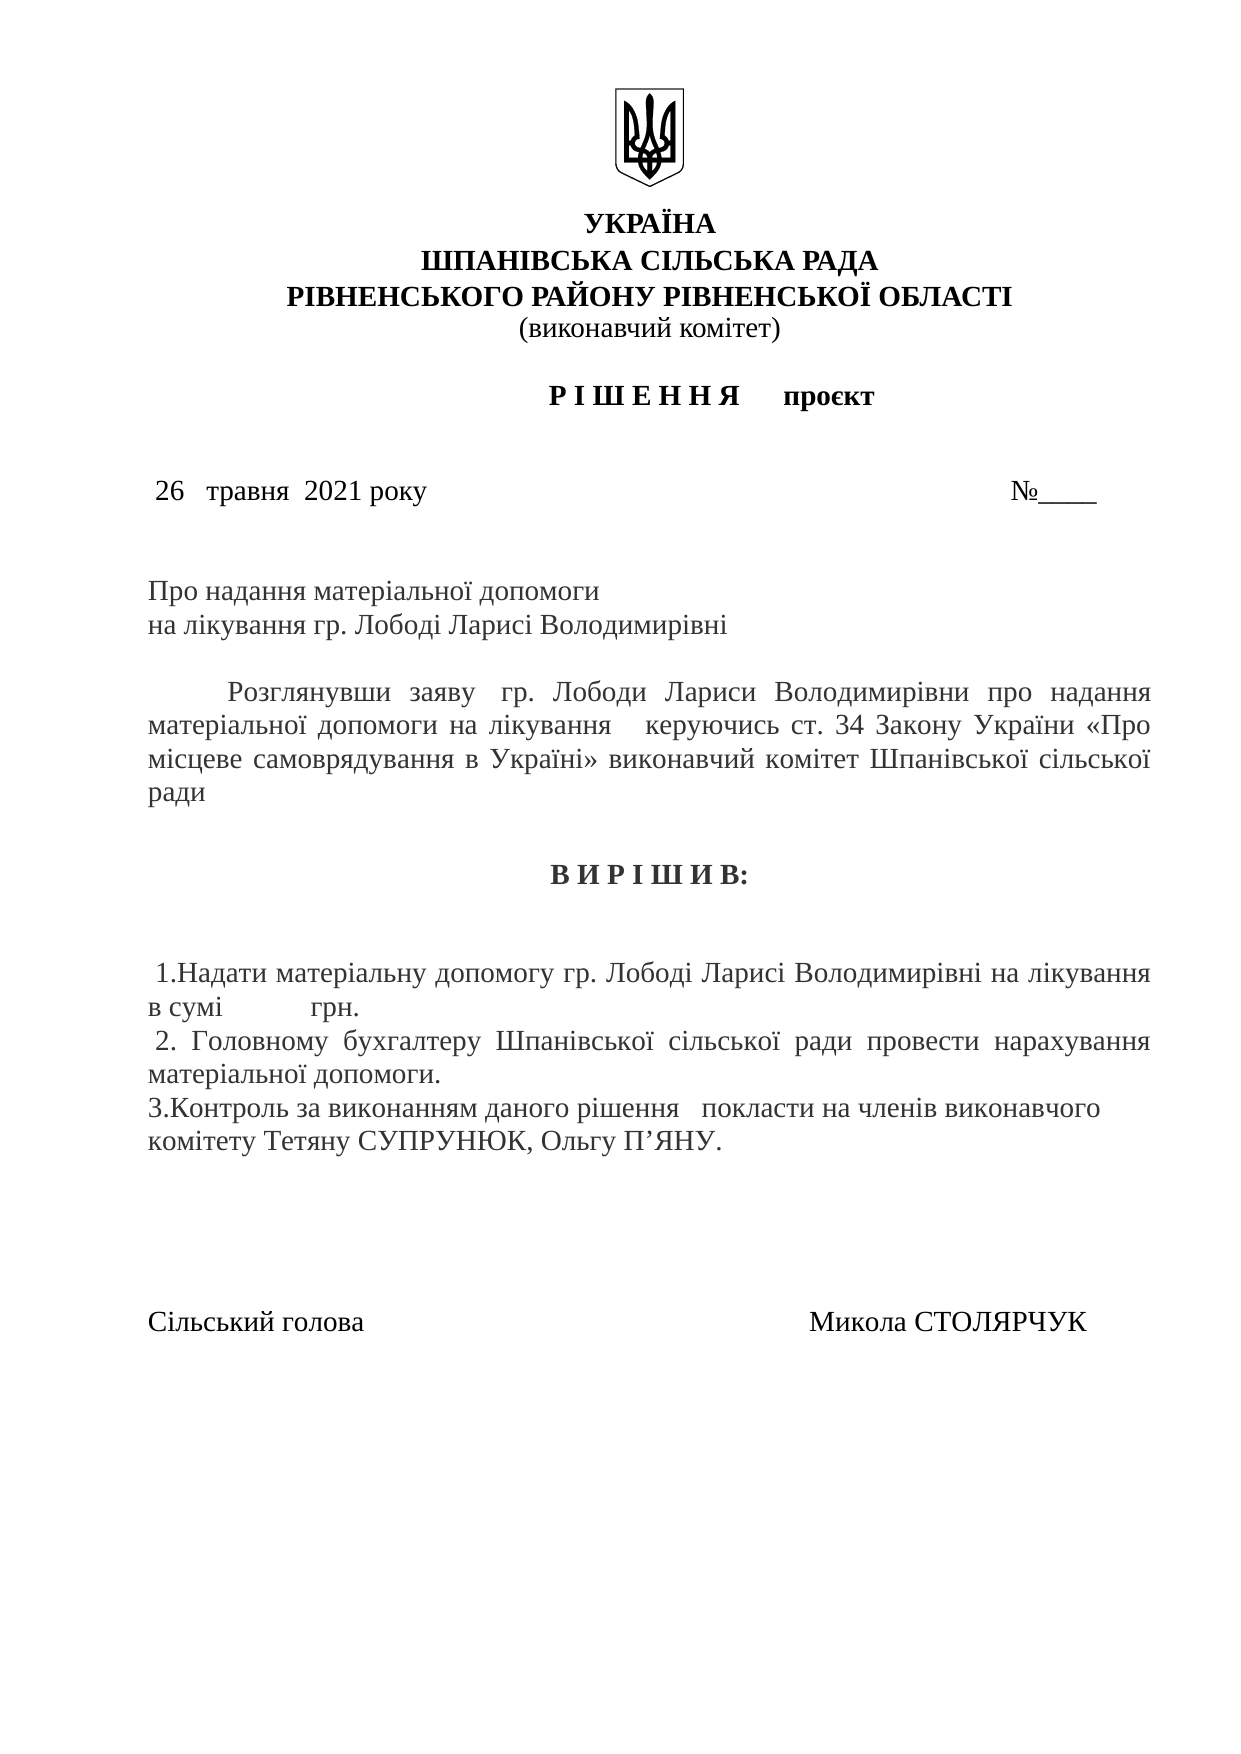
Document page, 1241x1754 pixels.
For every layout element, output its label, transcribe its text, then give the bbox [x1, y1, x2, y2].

text Сільський голова Микола СТОЛЯРЧУК [148, 1304, 1152, 1338]
text 2. Головному бухгалтеру Шпанівської сільської ради провести нарахування матеріальної допомоги. [148, 1023, 1152, 1090]
text (виконавчий комітет) [148, 311, 1152, 344]
text 26 травня 2021 року №____ [148, 473, 1152, 506]
text на лікування гр. Лободі Ларисі Володимирівні [148, 607, 1152, 640]
text Про надання матеріальної допомоги [148, 573, 1152, 607]
text ШПАНІВСЬКА сільська рада [148, 252, 838, 275]
text В И Р І Ш И В: [148, 857, 1152, 891]
text Україна [148, 206, 1152, 240]
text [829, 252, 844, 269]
text ШПАНІВСЬКА сільська рада [856, 252, 1152, 275]
text РІВНЕНСЬКОГО РАЙОНУ РІВНЕНСЬКОЇ ОБЛАСТІ [148, 288, 1152, 311]
text 3.Контроль за виконанням даного рішення покласти на членів виконавчого комітету Тетяну СУПРУНЮК, Ольгу П’ЯНУ. [148, 1090, 1152, 1157]
text Розглянувши заяву гр. Лободи Лариси Володимирівни про надання матеріальної допомоги на лікування керуючись ст. 34 Закону України «Про місцеве самоврядування в Україні» виконавчий комітет Шпанівської сільської ради [148, 674, 1152, 808]
text Р І Ш Е Н Н Я проєкт [148, 378, 1152, 411]
text 1.Надати матеріальну допомогу гр. Лободі Ларисі Володимирівні на лікування в сумі грн. [148, 956, 1152, 1023]
